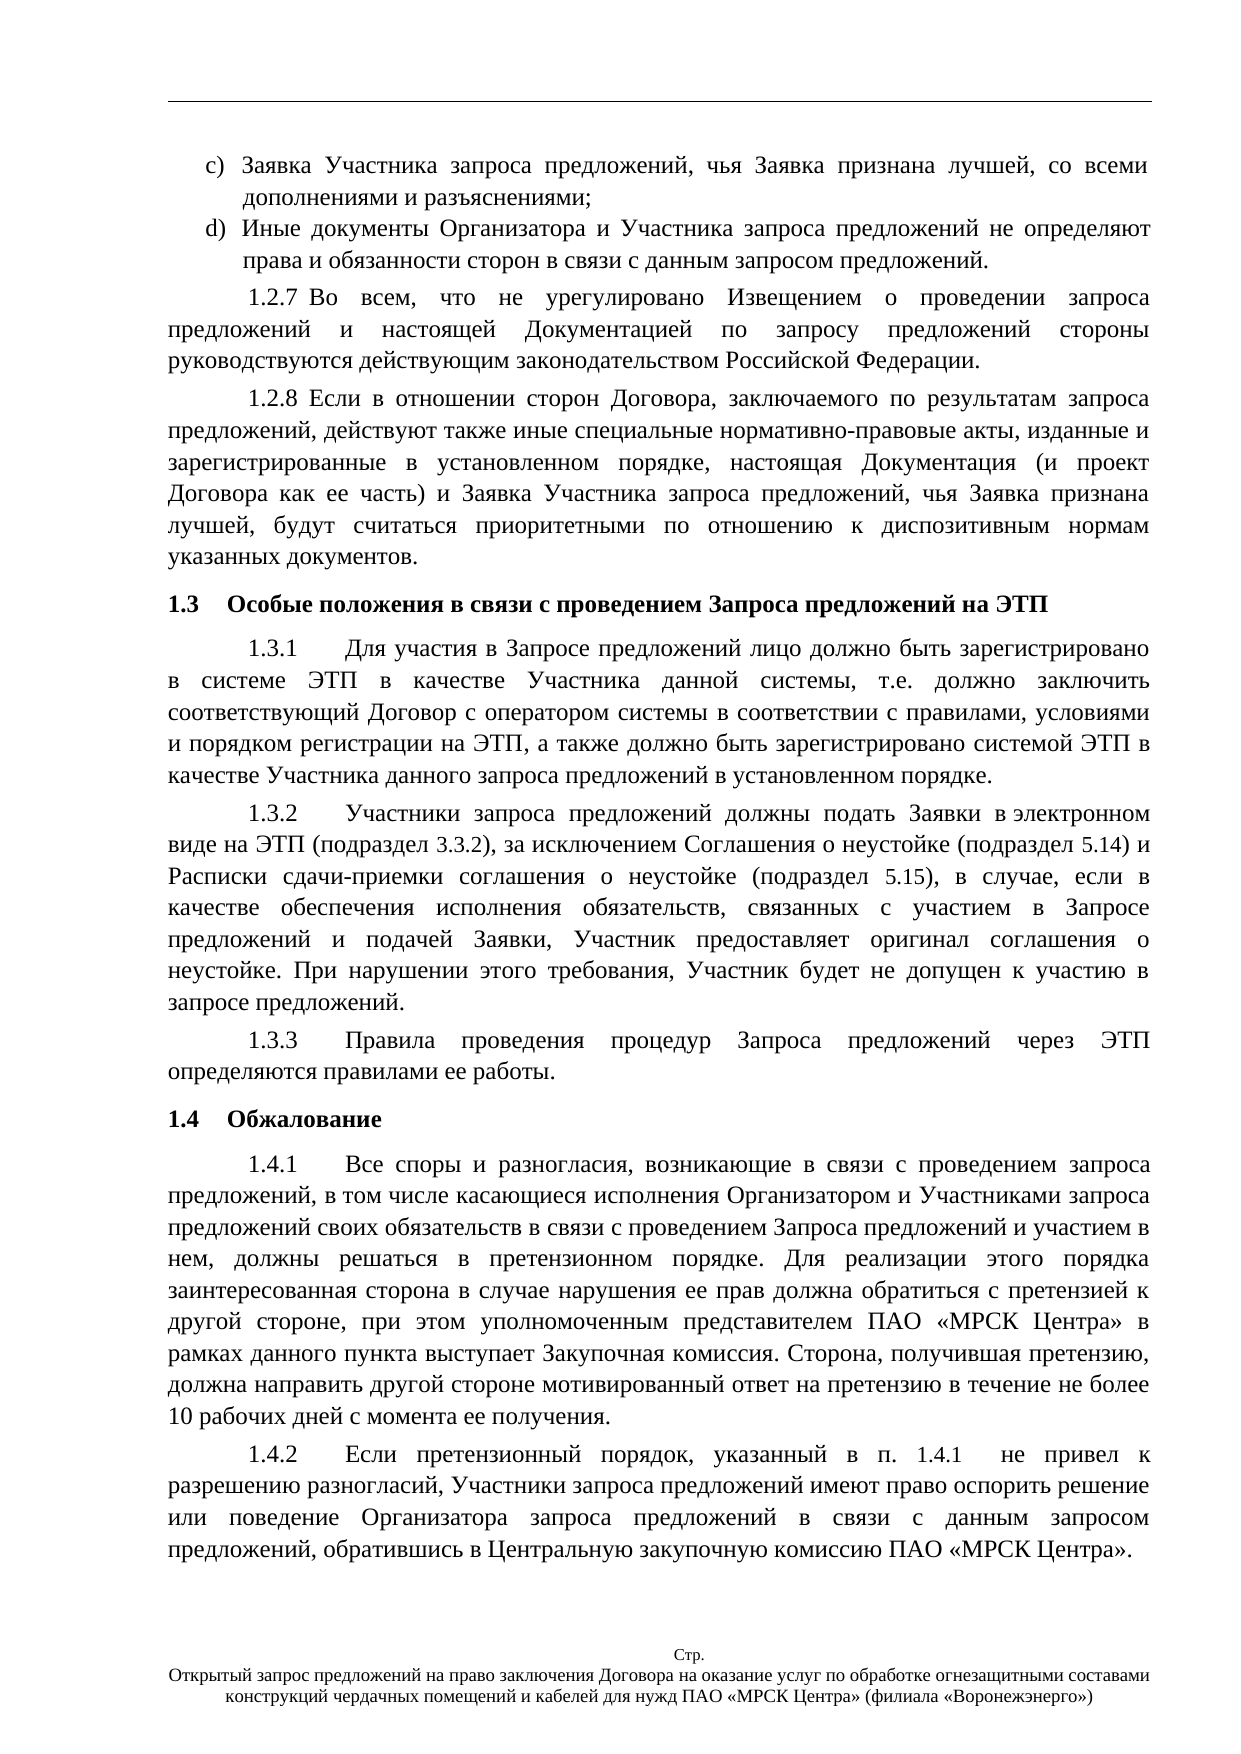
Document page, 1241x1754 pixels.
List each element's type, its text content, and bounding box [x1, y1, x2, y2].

list Иные документы Организатора и Участника запроса предложений не определяют права и обязанности сторон в связи с данным запросом предложений. [205, 213, 1152, 273]
list Заявка Участника запроса предложений, чья Заявка признана лучшей, со всеми дополнениями и разъяснениями; [205, 150, 1148, 210]
list Для участия в Запросе предложений лицо должно быть зарегистрировано в системе ЭТП в качестве Участника данной системы, т.е. должно заключить соответствующий Договор с оператором системы в соответствии с правилами, условиями и порядком регистрации на ЭТП, а также должно быть зарегистрировано системой ЭТП в качестве Участника данного запроса предложений в установленном порядке. [168, 633, 1150, 788]
list Правила проведения процедур Запроса предложений через ЭТП определяются правилами ее работы. [168, 1025, 1150, 1085]
list Участники запроса предложений должны подать Заявки в электронном виде на ЭТП (подраздел 3.3.2), за исключением Соглашения о неустойке (подраздел 5.14) и Расписки сдачи-приемки соглашения о неустойке (подраздел 5.15), в случае, если в качестве обеспечения исполнения обязательств, связанных с участием в Запросе предложений и подачей Заявки, Участник предоставляет оригинал соглашения о неустойке. При нарушении этого требования, Участник будет не допущен к участию в запросе предложений. [168, 798, 1150, 1016]
list Если претензионный порядок, указанный в п. 1.4.1 не привел к разрешению разногласий, Участники запроса предложений имеют право оспорить решение или поведение Организатора запроса предложений в связи с данным запросом предложений, обратившись в Центральную закупочную комиссию ПАО «МРСК Центра». [168, 1439, 1150, 1562]
subtitle Обжалование [168, 1104, 1152, 1133]
list Все споры и разногласия, возникающие в связи с проведением запроса предложений, в том числе касающиеся исполнения Организатором и Участниками запроса предложений своих обязательств в связи с проведением Запроса предложений и участием в нем, должны решаться в претензионном порядке. Для реализации этого порядка заинтересованная сторона в случае нарушения ее прав должна обратиться с претензией к другой стороне, при этом уполномоченным представителем ПАО «МРСК Центра» в рамках данного пункта выступает Закупочная комиссия. Сторона, получившая претензию, должна направить другой стороне мотивированный ответ на претензию в течение не более 10 рабочих дней с момента ее получения. [168, 1149, 1150, 1430]
list Во всем, что не урегулировано Извещением о проведении запроса предложений и настоящей Документацией по запросу предложений стороны руководствуются действующим законодательством Российской Федерации. [168, 282, 1150, 374]
subtitle Особые положения в связи с проведением Запроса предложений на ЭТП [168, 589, 1152, 618]
list Если в отношении сторон Договора, заключаемого по результатам запроса предложений, действуют также иные специальные нормативно-правовые акты, изданные и зарегистрированные в установленном порядке, настоящая Документация (и проект Договора как ее часть) и Заявка Участника запроса предложений, чья Заявка признана лучшей, будут считаться приоритетными по отношению к диспозитивным нормам указанных документов. [168, 383, 1150, 570]
